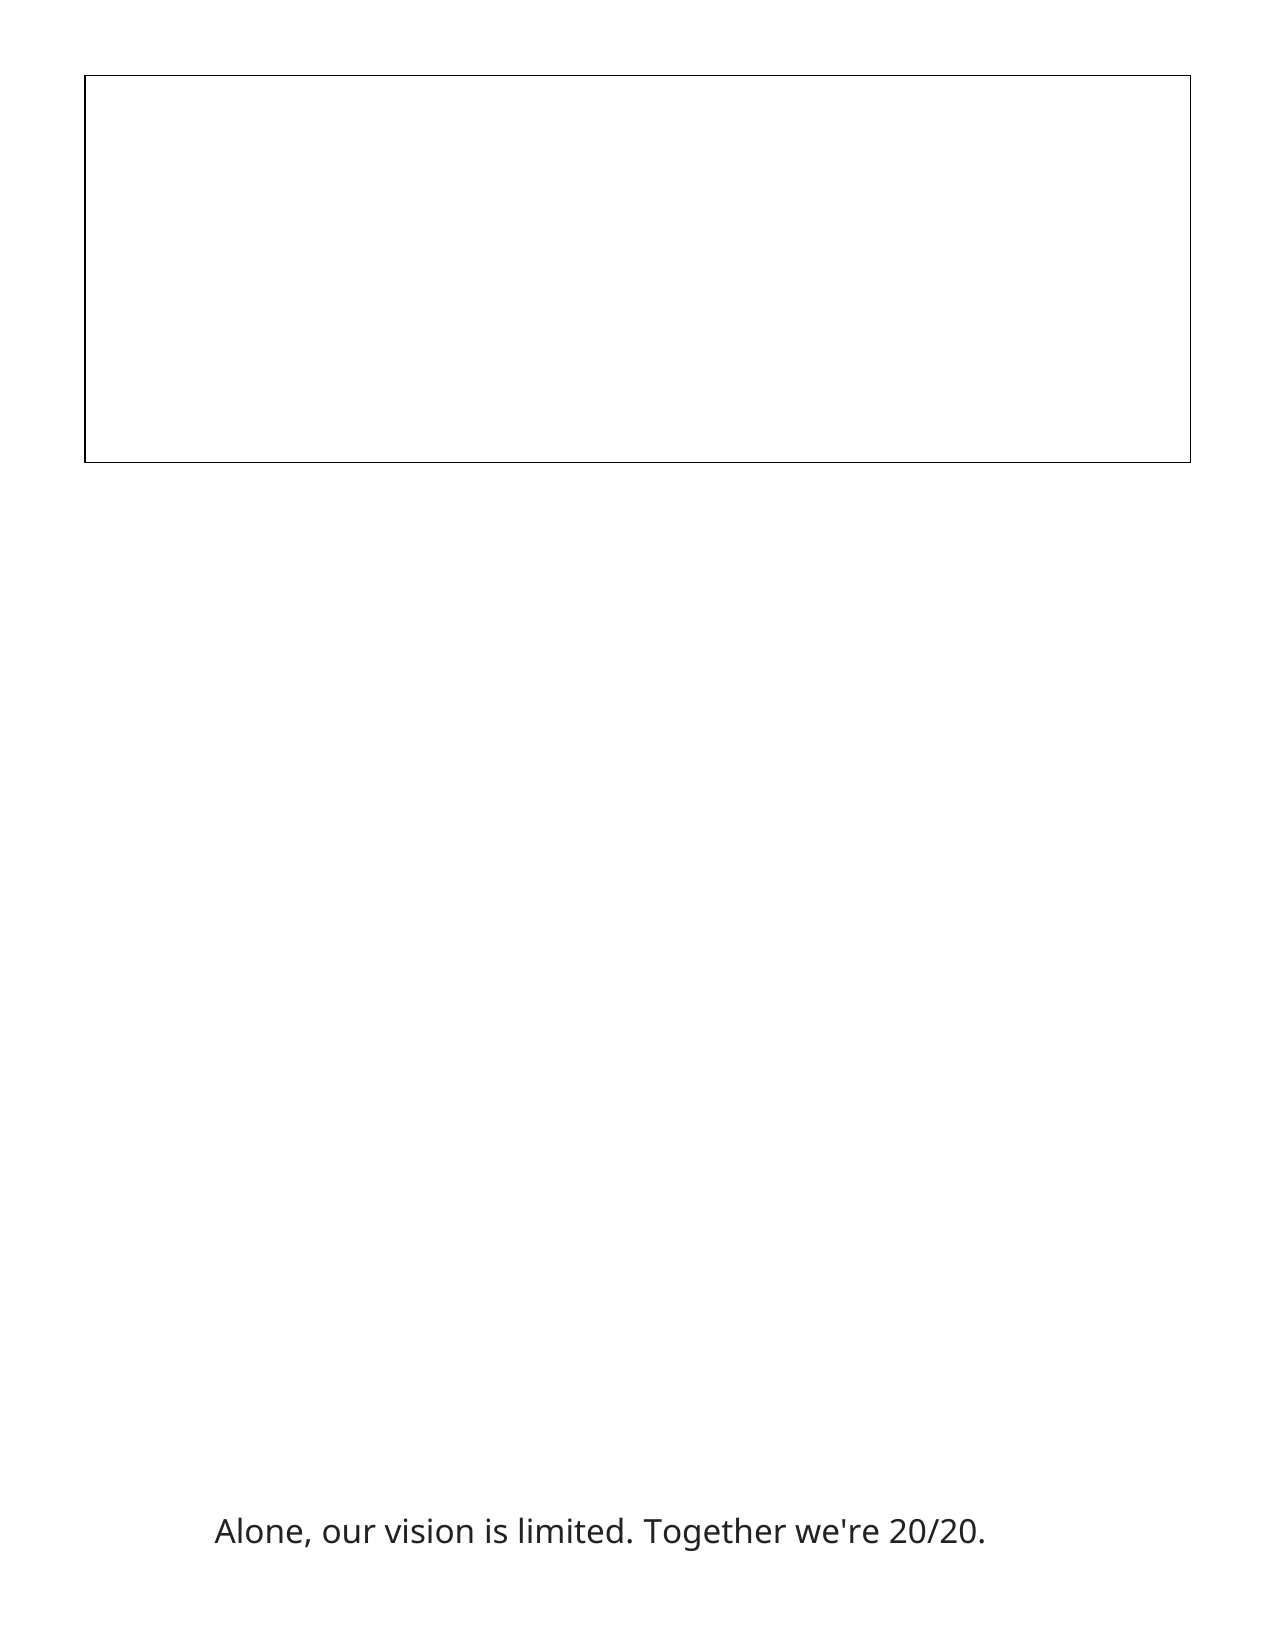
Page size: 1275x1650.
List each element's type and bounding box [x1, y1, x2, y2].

table_header [86, 76, 1190, 462]
